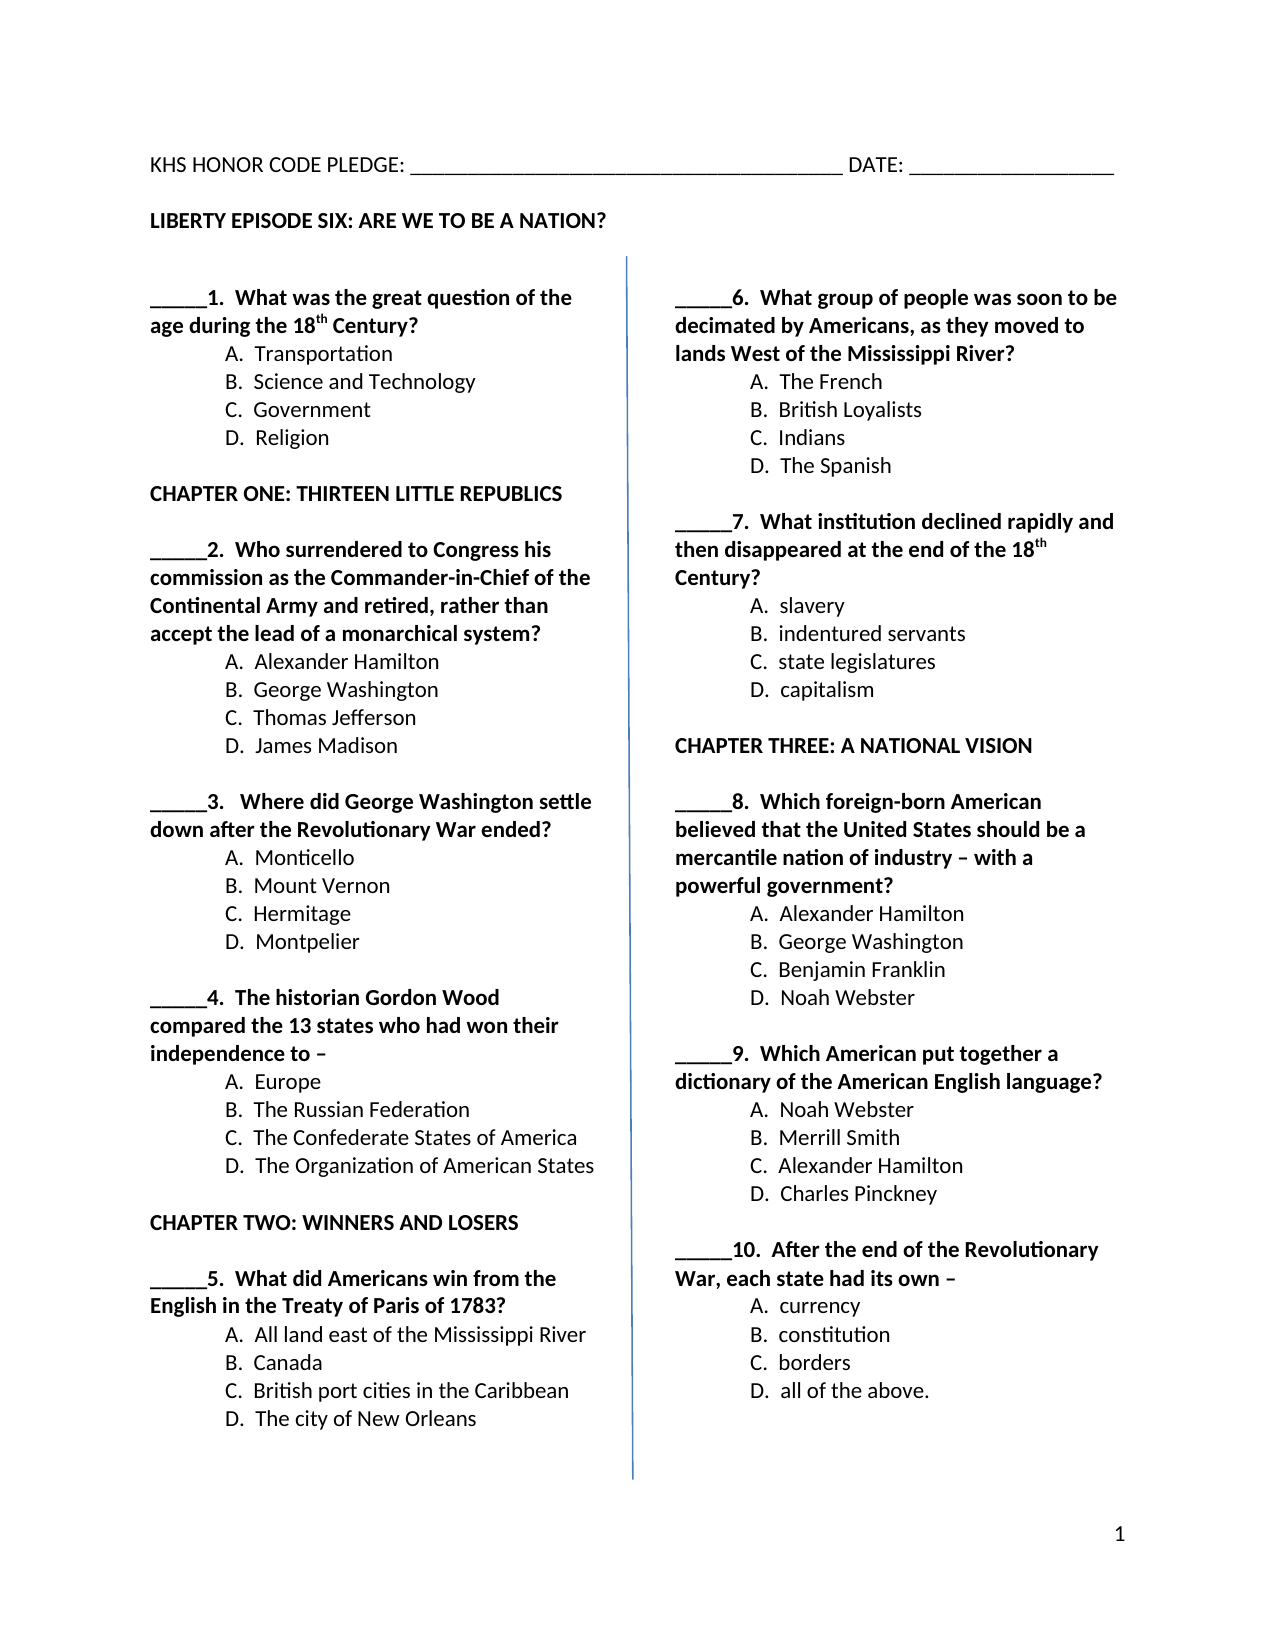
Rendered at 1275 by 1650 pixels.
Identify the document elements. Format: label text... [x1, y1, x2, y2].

text A. The French [675, 367, 1125, 395]
text C. Thomas Jefferson [150, 703, 600, 731]
text C. Hermitage [150, 899, 600, 927]
text C. Alexander Hamilton [675, 1152, 1125, 1179]
text _____1. What was the great question of the age during the 18th Century? [150, 283, 600, 339]
text _____3. Where did George Washington settle down after the Revolutionary War ended? [150, 787, 600, 843]
text C. The Confederate States of America [150, 1123, 600, 1152]
text D. Noah Webster [675, 983, 1125, 1011]
text B. George Washington [150, 675, 600, 703]
text D. Charles Pinckney [675, 1179, 1125, 1208]
text A. Monticello [150, 843, 600, 871]
text C. state legislatures [675, 647, 1125, 675]
text _____5. What did Americans win from the English in the Treaty of Paris of 1783? [150, 1264, 600, 1320]
text A. All land east of the Mississippi River [150, 1320, 600, 1348]
text D. capitalism [675, 675, 1125, 703]
text B. British Loyalists [675, 395, 1125, 423]
text C. borders [675, 1348, 1125, 1376]
text A. Europe [150, 1067, 600, 1096]
text A. currency [675, 1292, 1125, 1320]
text _____6. What group of people was soon to be decimated by Americans, as they moved to lands West of the Mississippi River? [675, 283, 1125, 367]
text C. Benjamin Franklin [675, 955, 1125, 983]
text B. constitution [675, 1320, 1125, 1348]
text _____2. Who surrendered to Congress his commission as the Commander-in-Chief of the Continental Army and retired, rather than accept the lead of a monarchical system? [150, 535, 600, 647]
text CHAPTER TWO: WINNERS AND LOSERS [150, 1208, 600, 1236]
text B. Mount Vernon [150, 871, 600, 899]
text _____10. After the end of the Revolutionary War, each state had its own – [675, 1236, 1125, 1292]
text B. The Russian Federation [150, 1096, 600, 1123]
text A. Transportation [150, 339, 600, 367]
text B. Merrill Smith [675, 1123, 1125, 1152]
text D. all of the above. [675, 1376, 1125, 1404]
text C. Indians [675, 423, 1125, 451]
text CHAPTER THREE: A NATIONAL VISION [675, 731, 1125, 759]
text CHAPTER ONE: THIRTEEN LITTLE REPUBLICS [150, 479, 600, 507]
text B. indentured servants [675, 619, 1125, 647]
text A. slavery [675, 591, 1125, 619]
text _____4. The historian Gordon Wood compared the 13 states who had won their independence to – [150, 983, 600, 1067]
text _____8. Which foreign-born American believed that the United States should be a mercantile nation of industry – with a powerful government? [675, 787, 1125, 899]
text KHS HONOR CODE PLEDGE: ______________________________________ DATE: __________________ [150, 150, 1125, 178]
text D. Religion [150, 423, 600, 451]
text B. Canada [150, 1348, 600, 1376]
text C. British port cities in the Caribbean [150, 1376, 600, 1404]
text D. The city of New Orleans [150, 1404, 600, 1432]
text D. The Spanish [675, 451, 1125, 479]
text D. The Organization of American States [150, 1152, 600, 1179]
text A. Alexander Hamilton [675, 899, 1125, 927]
text A. Alexander Hamilton [150, 647, 600, 675]
text D. James Madison [150, 731, 600, 759]
text _____7. What institution declined rapidly and then disappeared at the end of the 18th Century? [675, 507, 1125, 591]
text D. Montpelier [150, 927, 600, 955]
text _____9. Which American put together a dictionary of the American English language? [675, 1039, 1125, 1096]
text B. Science and Technology [150, 367, 600, 395]
text B. George Washington [675, 927, 1125, 955]
text C. Government [150, 395, 600, 423]
text LIBERTY EPISODE SIX: ARE WE TO BE A NATION? [150, 206, 1125, 234]
text A. Noah Webster [675, 1096, 1125, 1123]
